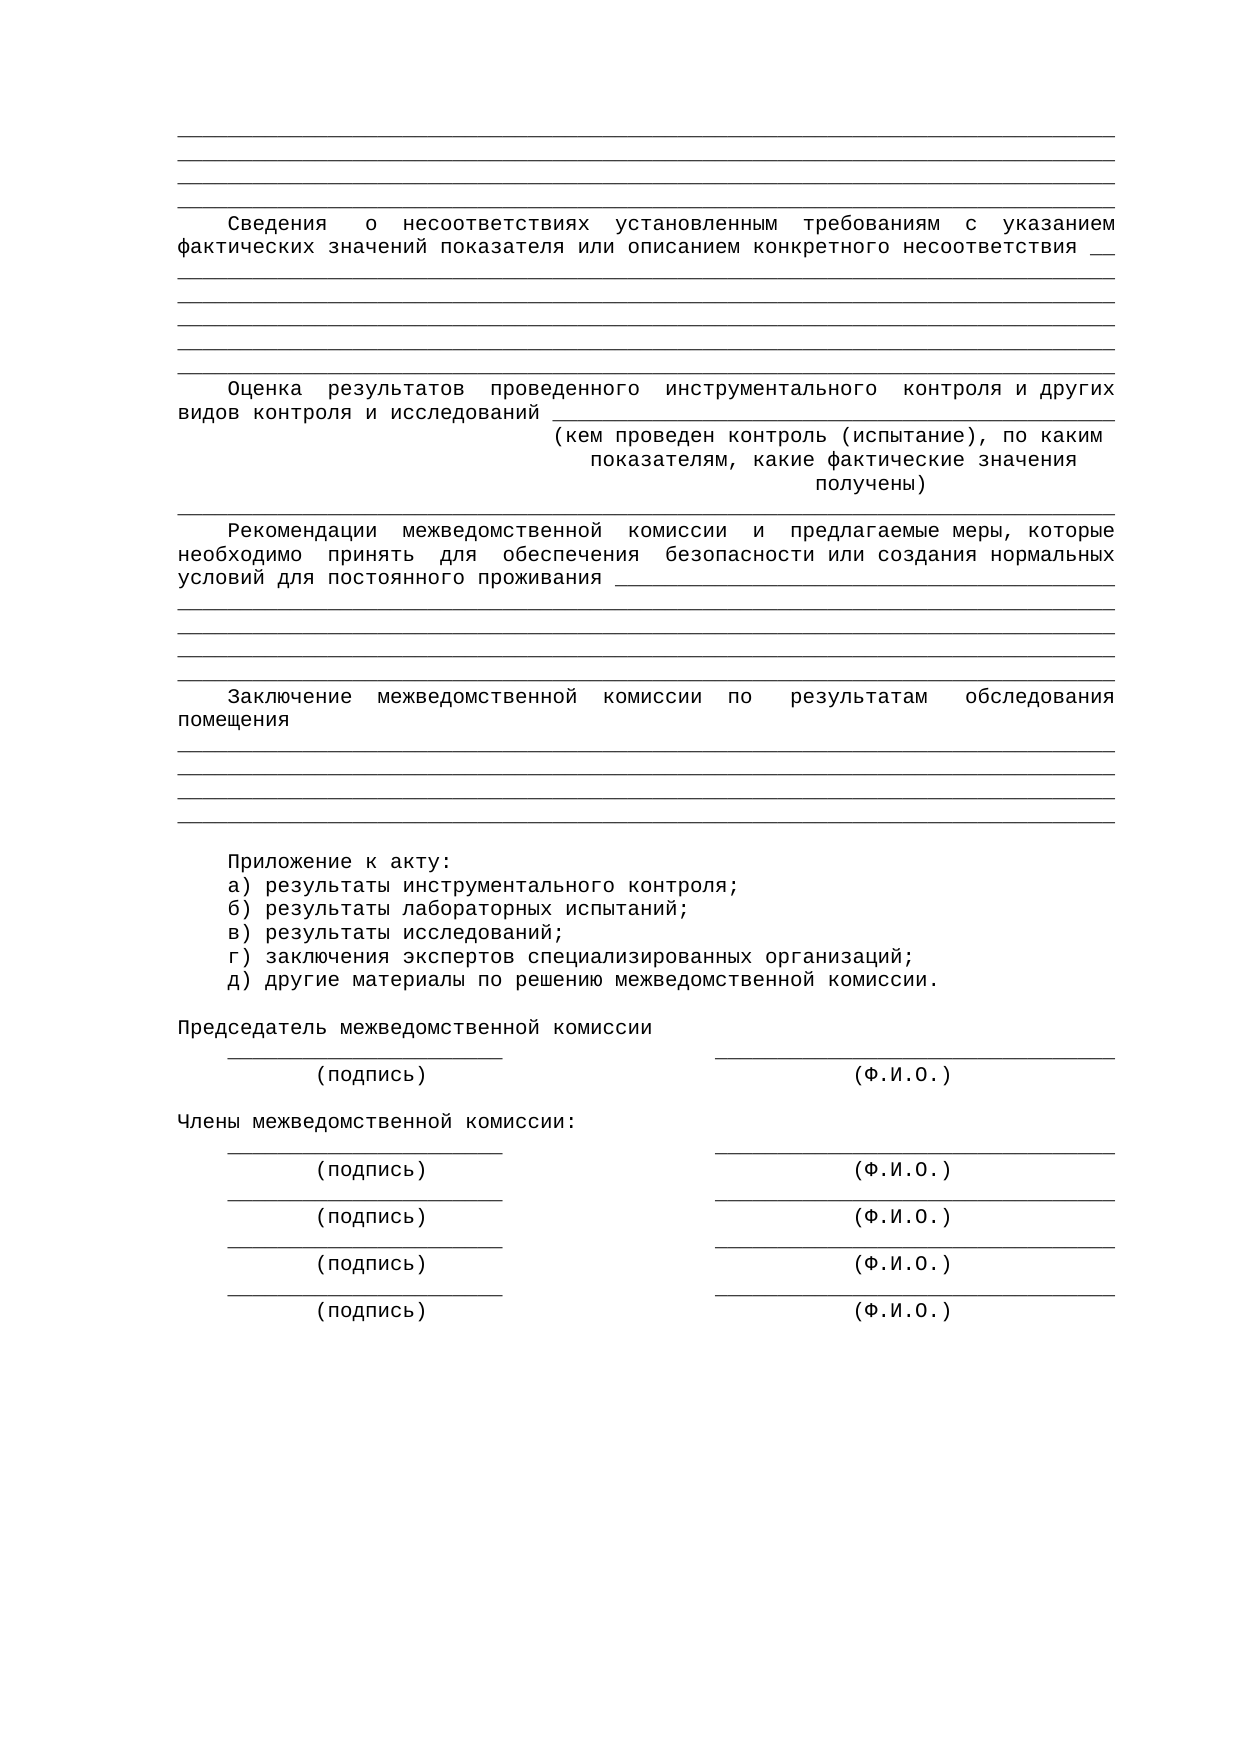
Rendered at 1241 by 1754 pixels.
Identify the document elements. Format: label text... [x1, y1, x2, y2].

text ______________________ ________________________________ [177, 1182, 1152, 1206]
text Сведения о несоответствиях установленным требованиям с указанием [177, 213, 1152, 236]
text ___________________________________________________________________________ [177, 615, 1152, 638]
text ___________________________________________________________________________ [177, 189, 1152, 213]
text Приложение к акту: [177, 851, 1152, 875]
text ______________________ ________________________________ [177, 1277, 1152, 1300]
text ___________________________________________________________________________ [177, 331, 1152, 354]
text показателям, какие фактические значения [177, 449, 1152, 473]
text Председатель межведомственной комиссии [177, 1017, 1152, 1040]
text ___________________________________________________________________________ [177, 662, 1152, 686]
text помещения [177, 709, 1152, 733]
text Рекомендации межведомственной комиссии и предлагаемые меры, которые [177, 520, 1152, 544]
text ___________________________________________________________________________ [177, 591, 1152, 615]
text д) другие материалы по решению межведомственной комиссии. [177, 969, 1152, 993]
text ___________________________________________________________________________ [177, 307, 1152, 331]
text ___________________________________________________________________________ [177, 757, 1152, 780]
text г) заключения экспертов специализированных организаций; [177, 946, 1152, 969]
text фактических значений показателя или описанием конкретного несоответствия __ [177, 236, 1152, 260]
text в) результаты исследований; [177, 922, 1152, 946]
text ___________________________________________________________________________ [177, 733, 1152, 757]
text ___________________________________________________________________________ [177, 284, 1152, 307]
text б) результаты лабораторных испытаний; [177, 898, 1152, 922]
text видов контроля и исследований _____________________________________________ [177, 402, 1152, 426]
text Члены межведомственной комиссии: [177, 1111, 1152, 1135]
text ___________________________________________________________________________ [177, 260, 1152, 284]
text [177, 142, 1152, 165]
text ______________________ ________________________________ [177, 1040, 1152, 1064]
text ___________________________________________________________________________ [177, 638, 1152, 662]
text (подпись) (Ф.И.О.) [177, 1253, 1152, 1277]
text (подпись) (Ф.И.О.) [177, 1206, 1152, 1229]
text ___________________________________________________________________________ [177, 354, 1152, 378]
text (подпись) (Ф.И.О.) [177, 1158, 1152, 1182]
text Заключение межведомственной комиссии по результатам обследования [177, 686, 1152, 709]
text ___________________________________________________________________________ [177, 780, 1152, 804]
text (подпись) (Ф.И.О.) [177, 1064, 1152, 1088]
text ___________________________________________________________________________ [177, 496, 1152, 520]
text (подпись) (Ф.И.О.) [177, 1300, 1152, 1324]
text ______________________ ________________________________ [177, 1229, 1152, 1253]
text Оценка результатов проведенного инструментального контроля и других [177, 378, 1152, 402]
text а) результаты инструментального контроля; [177, 875, 1152, 898]
text ___________________________________________________________________________ [177, 804, 1152, 827]
text необходимо принять для обеспечения безопасности или создания нормальных [177, 544, 1152, 567]
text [177, 118, 1152, 142]
text получены) [177, 473, 1152, 496]
text (кем проведен контроль (испытание), по каким [177, 426, 1152, 449]
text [177, 165, 1152, 189]
text ______________________ ________________________________ [177, 1135, 1152, 1158]
text условий для постоянного проживания ________________________________________ [177, 567, 1152, 591]
